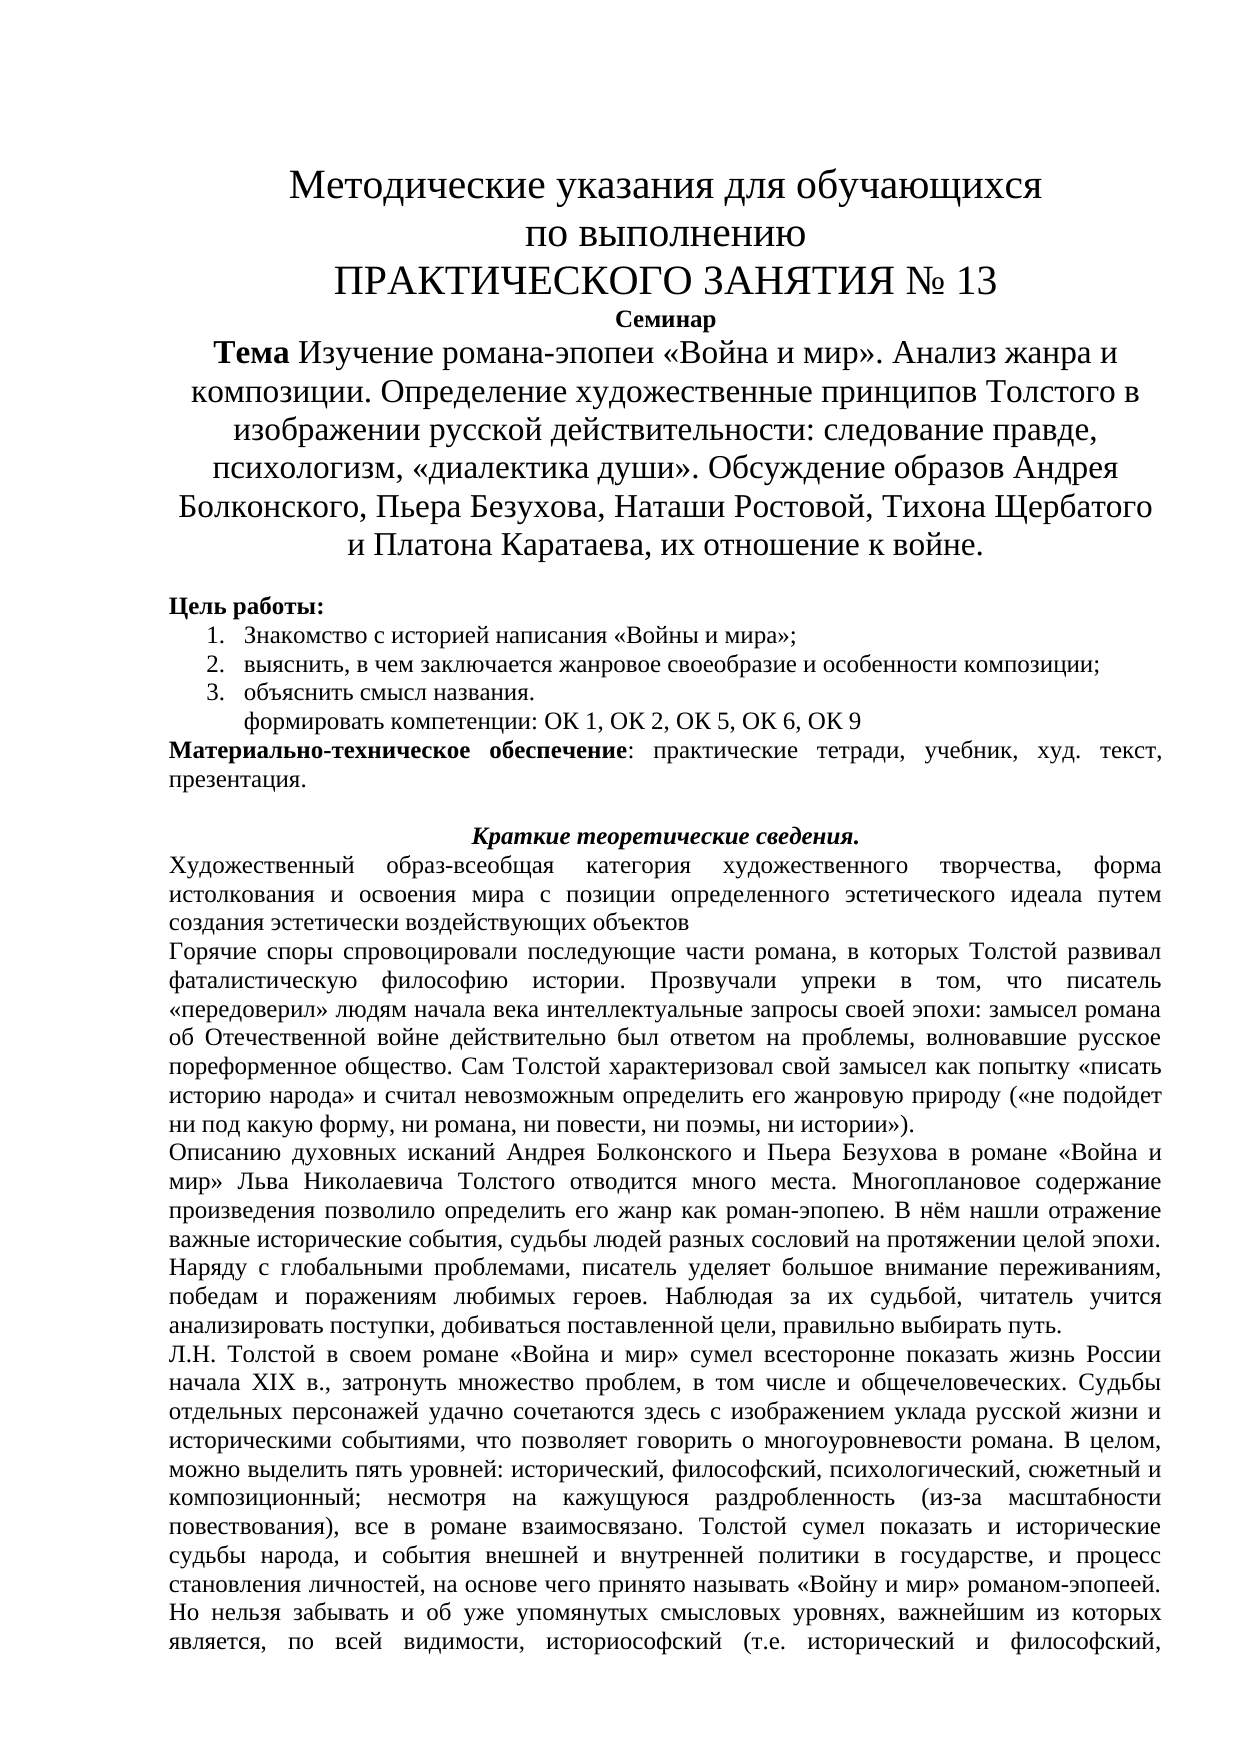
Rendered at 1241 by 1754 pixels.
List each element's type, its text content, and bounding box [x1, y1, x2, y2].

text Семинар [169, 304, 1162, 332]
text Материально-техническое обеспечение: практические тетради, учебник, худ. текст, презентация. [169, 735, 1162, 792]
list Знакомство с историей написания «Войны и мира»; [206, 620, 1162, 649]
text Краткие теоретические сведения. [169, 821, 1162, 850]
text Горячие споры спровоцировали последующие части романа, в которых Толстой развивал фаталистическую философию истории. Прозвучали упреки в том, что писатель «передоверил» людям начала века интеллектуальные запросы своей эпохи: замысел романа об Отечественной войне действительно был ответом на проблемы, волновавшие русское пореформенное общество. Сам Толстой характеризовал свой замысел как попытку «писать историю народа» и считал невозможным определить его жанровую природу («не подойдет ни под какую форму, ни романа, ни повести, ни поэмы, ни истории»). [169, 936, 1162, 1137]
text Методические указания для обучающихся [169, 160, 1162, 208]
text Цель работы: [169, 591, 1162, 620]
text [169, 1339, 1162, 1655]
text ПРАКТИЧЕСКОГО ЗАНЯТИЯ № 13 [169, 256, 1162, 304]
list выяснить, в чем заключается жанровое своеобразие и особенности композиции; [206, 649, 1162, 677]
text Тема Изучение романа-эпопеи «Война и мир». Анализ жанра и композиции. Определение художественные принципов Толстого в изображении русской действительности: следование правде, психологизм, «диалектика души». Обсуждение образов Андрея Болконского, Пьера Безухова, Наташи Ростовой, Тихона Щербатого и Платона Каратаева, их отношение к войне. [169, 332, 1162, 562]
text Описанию духовных исканий Андрея Болконского и Пьера Безухова в романе «Война и мир» Льва Николаевича Толстого отводится много места. Многоплановое содержание произведения позволило определить его жанр как роман-эпопею. В нём нашли отражение важные исторические события, судьбы людей разных сословий на протяжении целой эпохи. Наряду с глобальными проблемами, писатель уделяет большое внимание переживаниям, победам и поражениям любимых героев. Наблюдая за их судьбой, читатель учится анализировать поступки, добиваться поставленной цели, правильно выбирать путь. [169, 1137, 1162, 1339]
list формировать компетенции: ОК 1, ОК 2, ОК 5, ОК 6, ОК 9 [244, 706, 1162, 735]
text Художественный образ-всеобщая категория художественного творчества, форма истолкования и освоения мира с позиции определенного эстетического идеала путем создания эстетически воздействующих объектов [169, 850, 1162, 936]
list объяснить смысл названия. [206, 677, 1162, 706]
text по выполнению [169, 208, 1162, 256]
